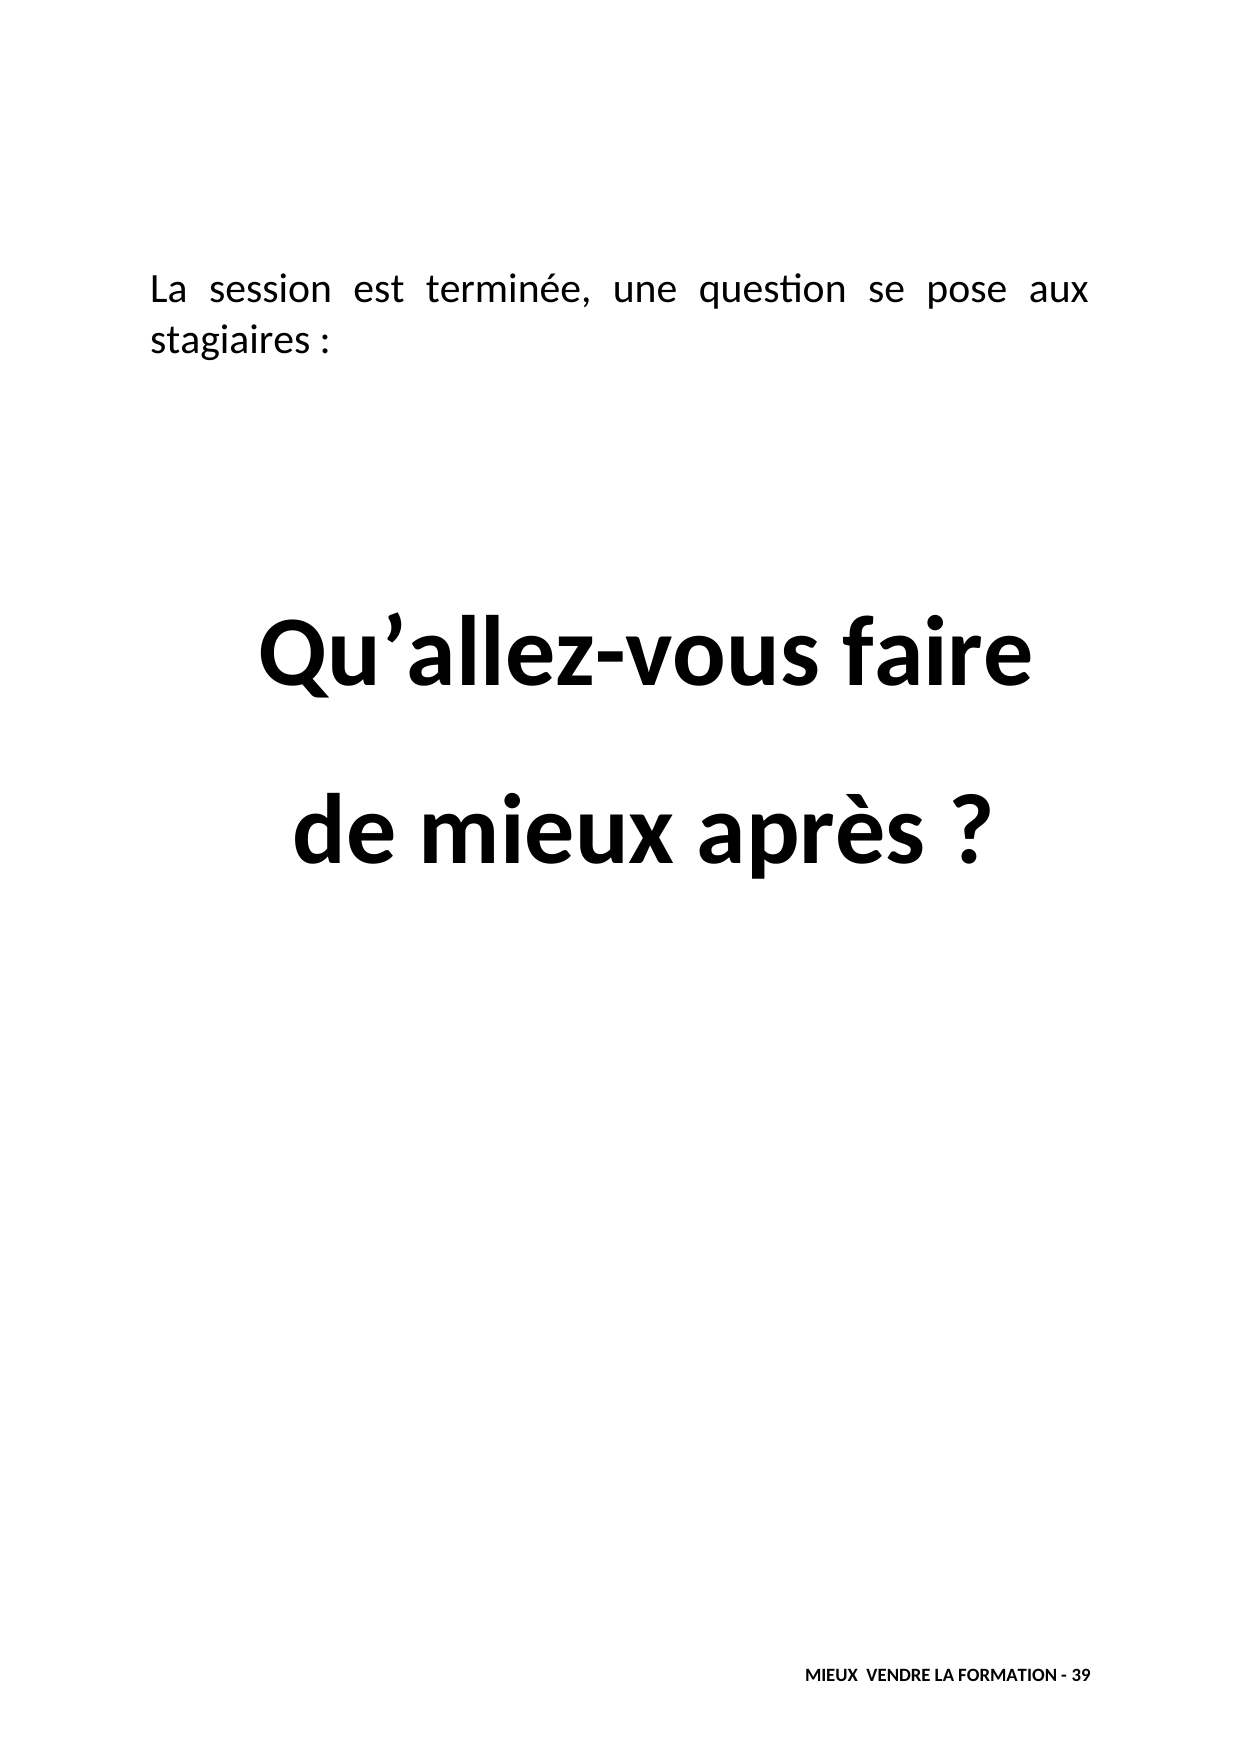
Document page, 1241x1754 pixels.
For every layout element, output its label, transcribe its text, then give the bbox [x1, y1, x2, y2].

text Qu’allez-vous faire [203, 589, 1090, 711]
text La session est terminée, une question se pose aux stagiaires : [150, 262, 1090, 364]
text de mieux après ? [197, 767, 1090, 889]
